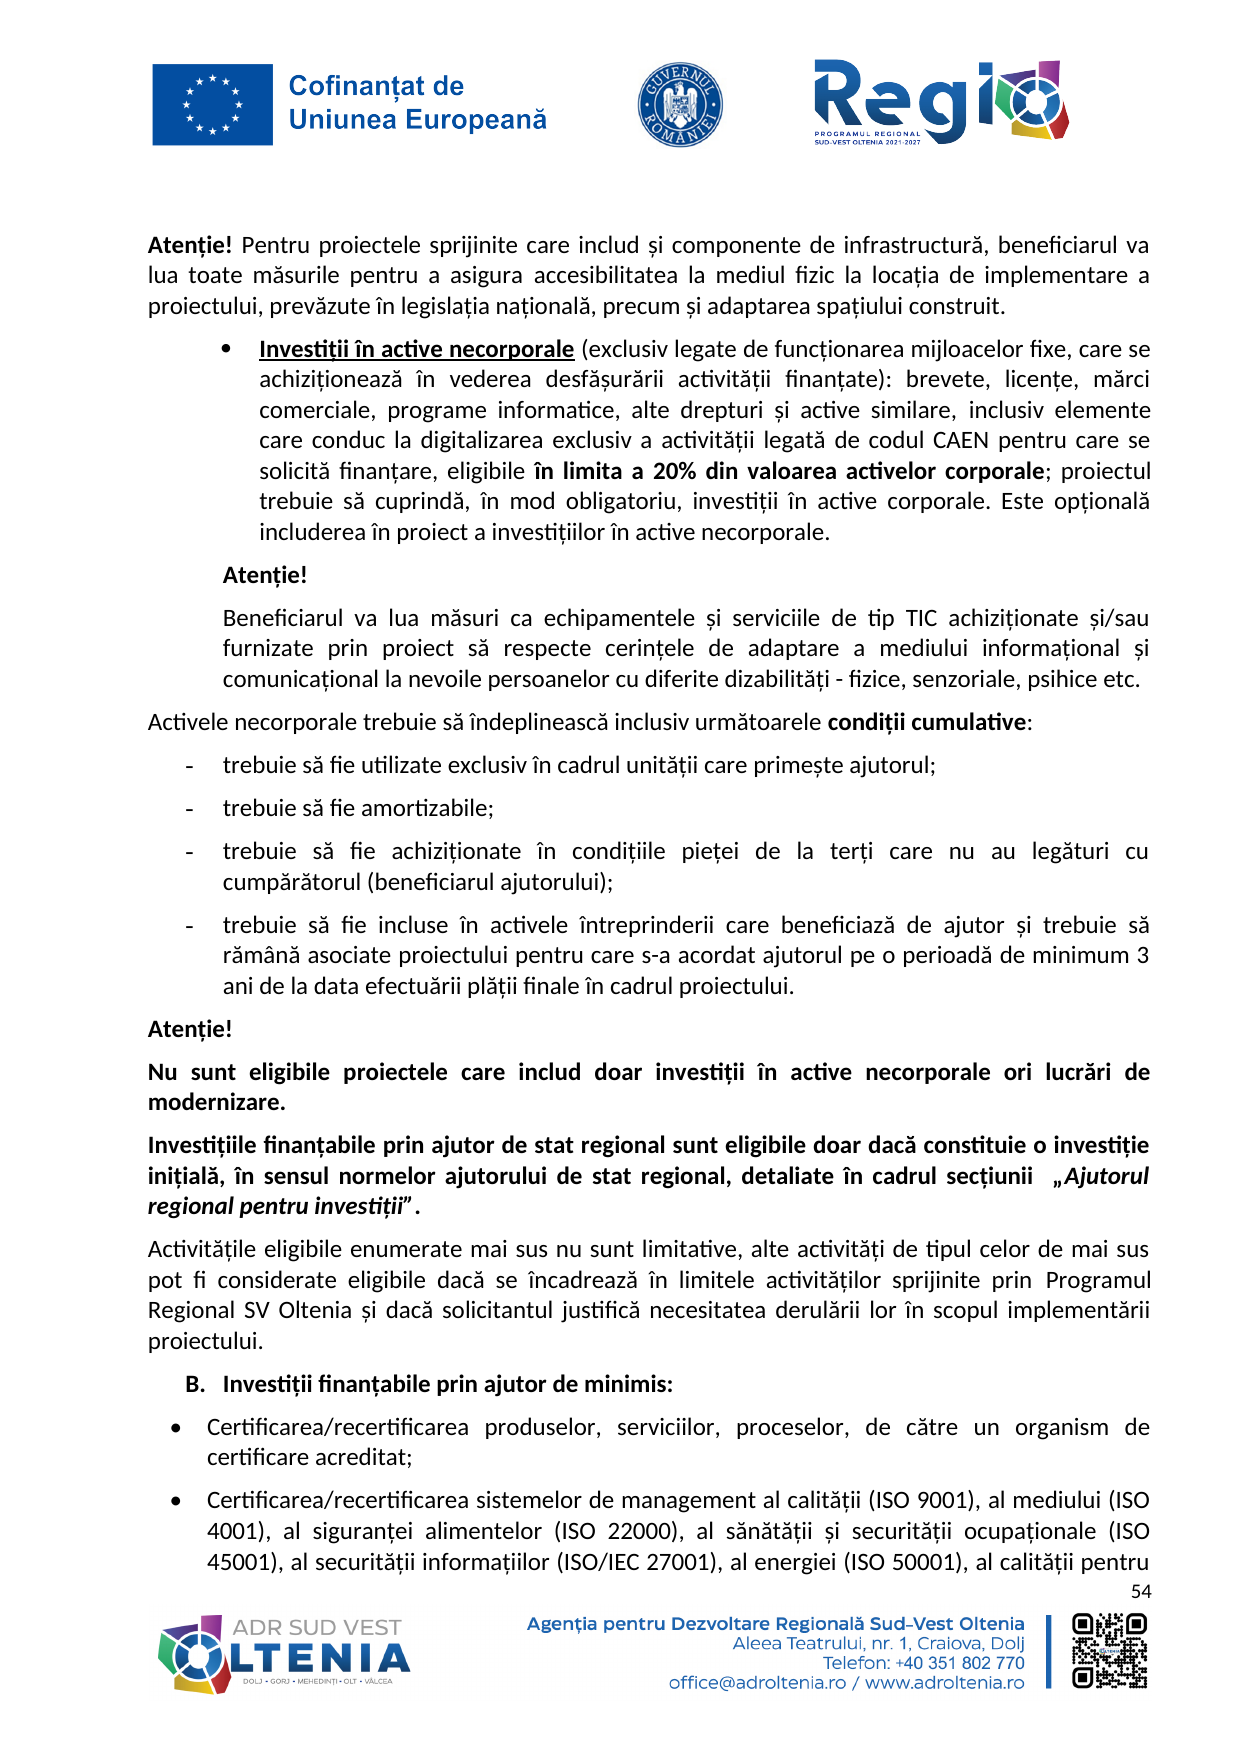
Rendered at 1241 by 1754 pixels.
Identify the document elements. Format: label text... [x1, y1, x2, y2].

list Beneficiarul va lua măsuri ca echipamentele și serviciile de tip TIC achiziționate și/sau furnizate prin proiect să respecte cerințele de adaptare a mediului informațional și comunicațional la nevoile persoanelor cu diferite dizabilități - fizice, senzoriale, psihice etc. [223, 602, 1152, 694]
list trebuie să fie achiziționate în condițiile pieței de la terți care nu au legături cu cumpărătorul (beneficiarul ajutorului); [185, 835, 1152, 896]
picture [812, 58, 1071, 147]
list Investiții în active necorporale (exclusiv legate de funcționarea mijloacelor fixe, care se achiziționează în vederea desfășurării activității finanțate): brevete, licențe, mărci comerciale, programe informatice, alte drepturi și active similare, inclusiv elemente care conduc la digitalizarea exclusiv a activității legată de codul CAEN pentru care se solicită finanțare, eligibile în limita a 20% din valoarea activelor corporale; proiectul trebuie să cuprindă, în mod obligatoriu, investiții în active corporale. Este opțională includerea în proiect a investițiilor în active necorporale. [222, 333, 1152, 547]
text Activitățile eligibile enumerate mai sus nu sunt limitative, alte activități de tipul celor de mai sus pot fi considerate eligibile dacă se încadrează în limitele activităților sprijinite prin Programul Regional SV Oltenia și dacă solicitantul justifică necesitatea derulării lor în scopul implementării proiectului. [148, 1233, 1152, 1356]
text Investițiile finanțabile prin ajutor de stat regional sunt eligibile doar dacă constituie o investiție inițială, în sensul normelor ajutorului de stat regional, detaliate în cadrul secțiunii „Ajutorul regional pentru investiții”. [148, 1129, 1152, 1221]
list trebuie să fie utilizate exclusiv în cadrul unității care primește ajutorul; [185, 749, 1152, 780]
picture [147, 59, 549, 149]
text Atenție! [148, 1013, 1152, 1043]
picture [633, 60, 728, 149]
list trebuie să fie incluse în activele întreprinderii care beneficiază de ajutor și trebuie să rămână asociate proiectului pentru care s-a acordat ajutorul pe o perioadă de minimum 3 ani de la data efectuării plății finale în cadrul proiectului. [185, 909, 1152, 1000]
list Investiții finanțabile prin ajutor de minimis: [185, 1368, 1152, 1398]
text Nu sunt eligibile proiectele care includ doar investiții în active necorporale ori lucrări de modernizare. [148, 1056, 1152, 1117]
list Certificarea/recertificarea produselor, serviciilor, proceselor, de către un organism de certificare acreditat; [169, 1411, 1152, 1472]
text Activele necorporale trebuie să îndeplinească inclusiv următoarele condiții cumulative: [148, 706, 1152, 737]
text Atenție! Pentru proiectele sprijinite care includ și componente de infrastructură, beneficiarul va lua toate măsurile pentru a asigura accesibilitatea la mediul fizic la locația de implementare a proiectului, prevăzute în legislația națională, precum și adaptarea spațiului construit. [148, 229, 1152, 320]
picture [148, 1604, 1152, 1701]
list Atenție! [223, 559, 1152, 589]
list trebuie să fie amortizabile; [185, 792, 1152, 823]
